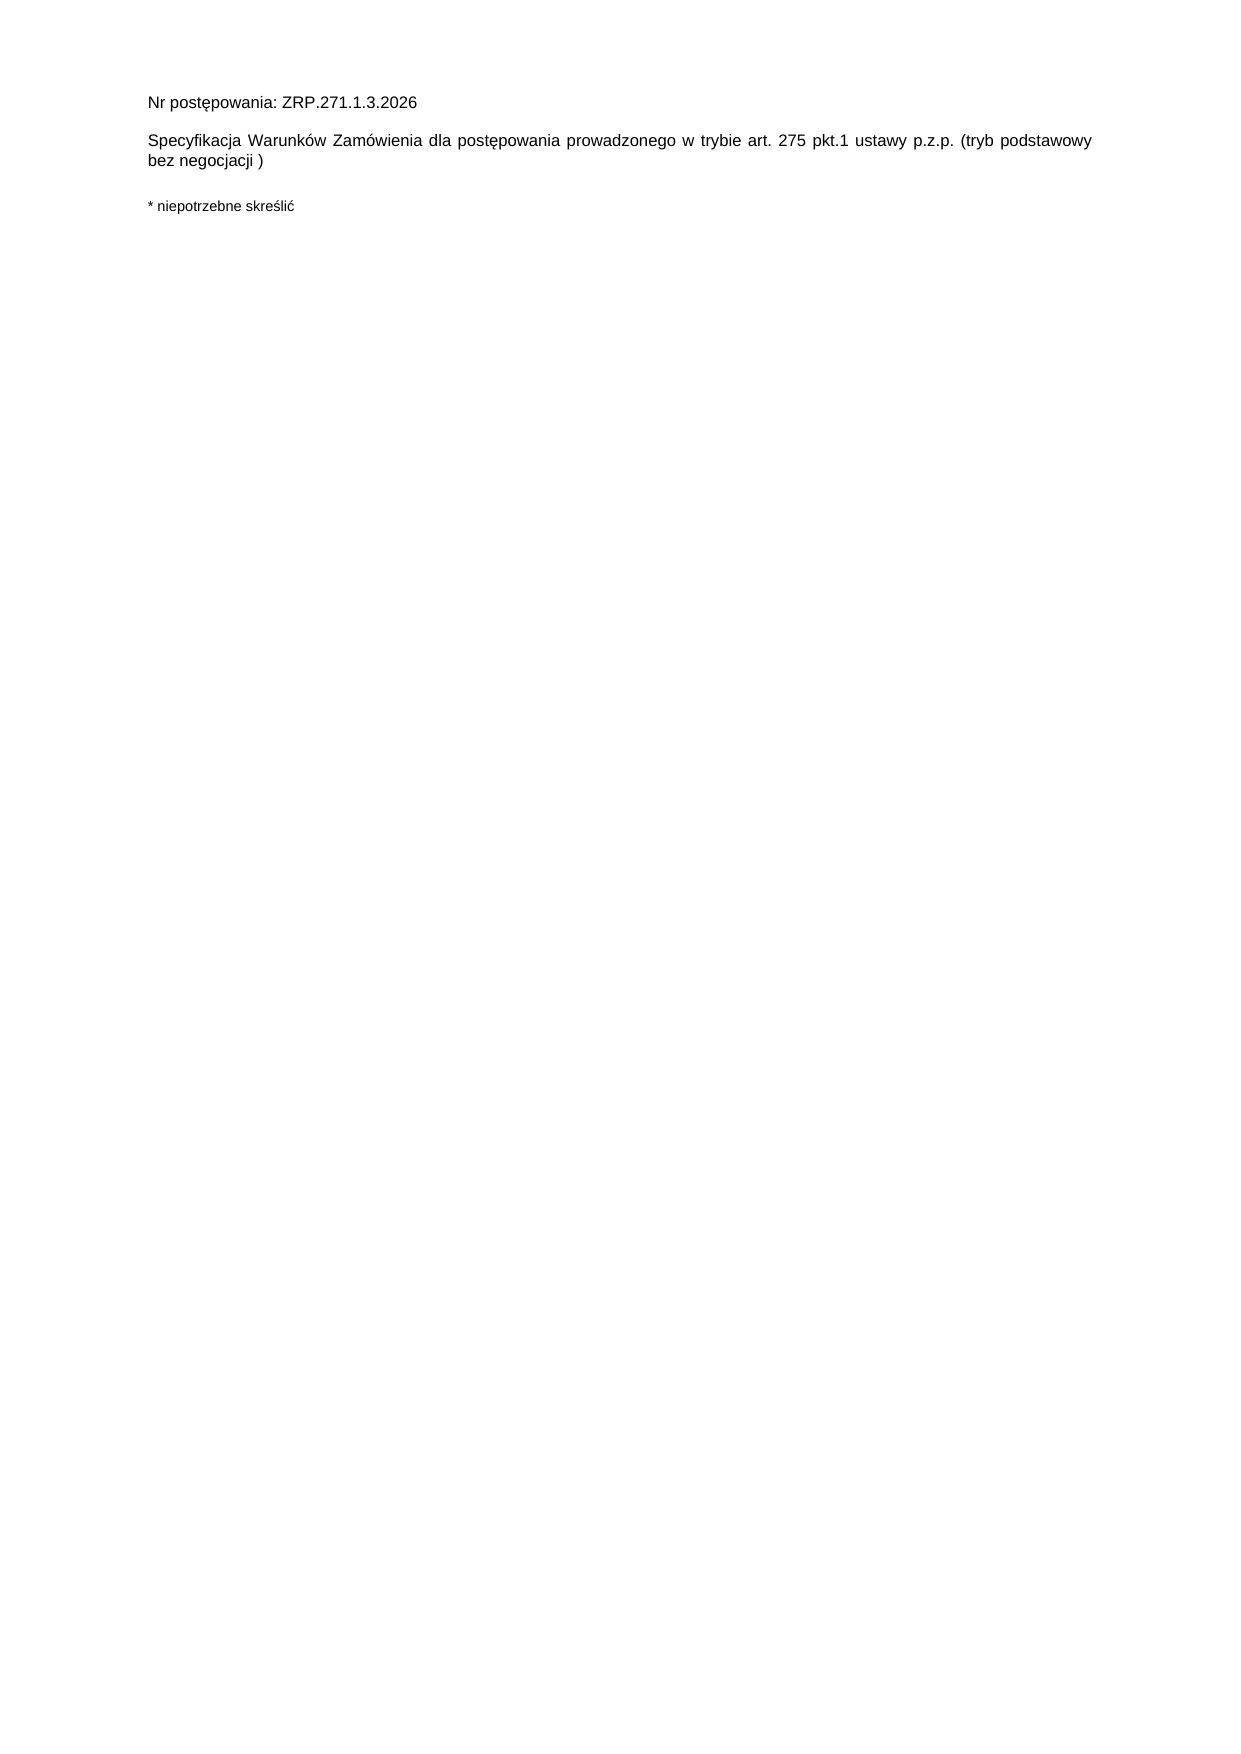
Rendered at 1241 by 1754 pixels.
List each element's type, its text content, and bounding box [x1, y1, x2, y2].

text * niepotrzebne skreślić [148, 198, 1093, 214]
